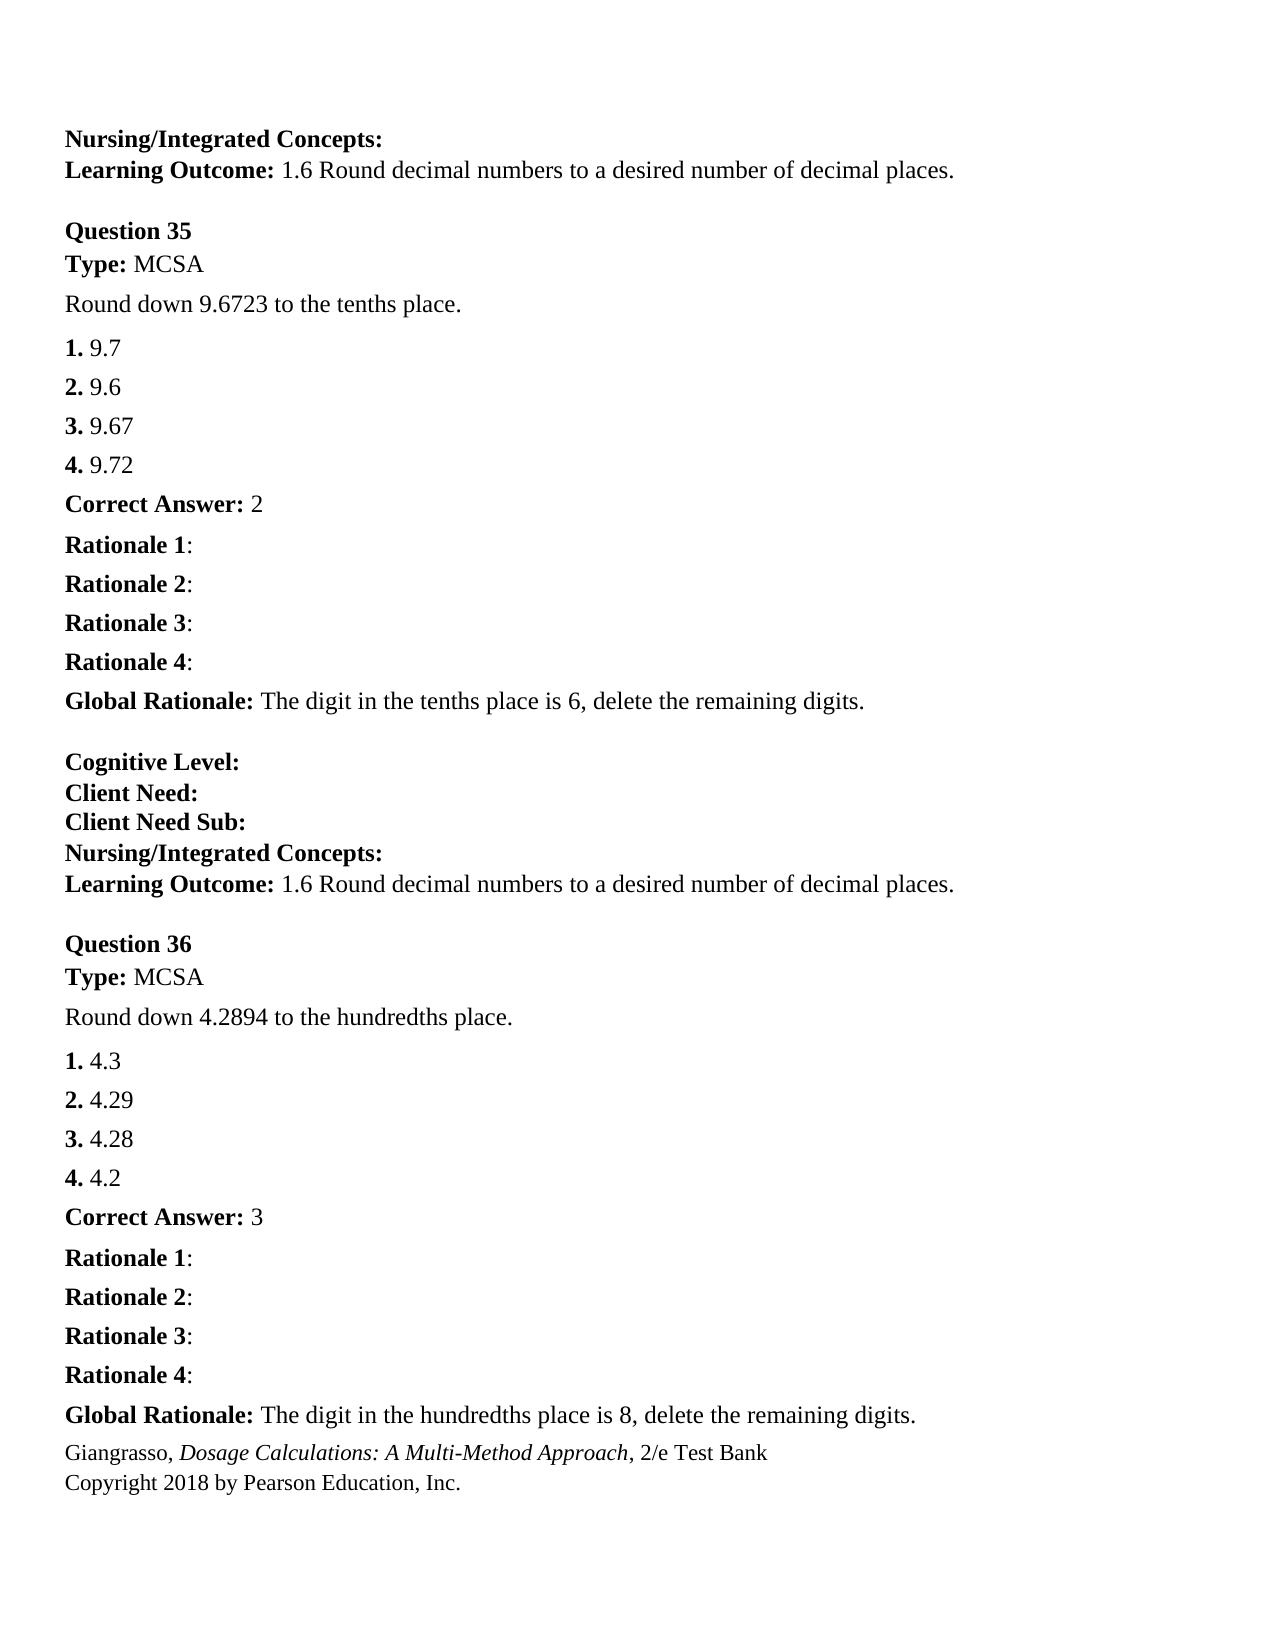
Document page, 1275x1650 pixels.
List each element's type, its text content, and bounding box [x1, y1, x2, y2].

text 1. 4.3 [64, 1046, 1210, 1074]
text Rationale 2: [64, 569, 1210, 598]
text Rationale 4: [64, 1361, 1210, 1389]
text 3. 4.28 [64, 1124, 1210, 1153]
text 4. 9.72 [64, 450, 1210, 479]
text Rationale 3: [64, 1321, 1210, 1350]
text 2. 4.29 [64, 1085, 1210, 1114]
text Correct Answer: 3 [64, 1202, 1210, 1231]
text Type: MCSA [64, 249, 1210, 277]
text Global Rationale: The digit in the hundredths place is 8, delete the remaining digits. [64, 1400, 1210, 1428]
text Global Rationale: The digit in the tenths place is 6, delete the remaining digits. [64, 686, 1210, 715]
text Question 36 [64, 929, 1210, 958]
text 1. 9.7 [64, 333, 1210, 361]
text Type: MCSA [64, 962, 1210, 991]
text Rationale 1: [64, 1243, 1210, 1272]
text Correct Answer: 2 [64, 489, 1210, 518]
text Cognitive Level: [64, 747, 1210, 776]
text Question 35 [64, 216, 1210, 244]
text Rationale 2: [64, 1282, 1210, 1311]
text Round down 9.6723 to the tenths place. [64, 289, 1210, 318]
text Nursing/Integrated Concepts: [64, 838, 1210, 867]
text Rationale 1: [64, 530, 1210, 558]
text Learning Outcome: 1.6 Round decimal numbers to a desired number of decimal places. [64, 155, 1210, 184]
text Client Need Sub: [64, 807, 1210, 836]
text Round down 4.2894 to the hundredths place. [64, 1002, 1210, 1031]
text Client Need: [64, 778, 1210, 807]
text 4. 4.2 [64, 1163, 1210, 1192]
text 3. 9.67 [64, 411, 1210, 440]
text 2. 9.6 [64, 372, 1210, 401]
text Nursing/Integrated Concepts: [64, 124, 1210, 153]
text Rationale 3: [64, 608, 1210, 637]
text Learning Outcome: 1.6 Round decimal numbers to a desired number of decimal places. [64, 869, 1210, 897]
text Rationale 4: [64, 647, 1210, 676]
